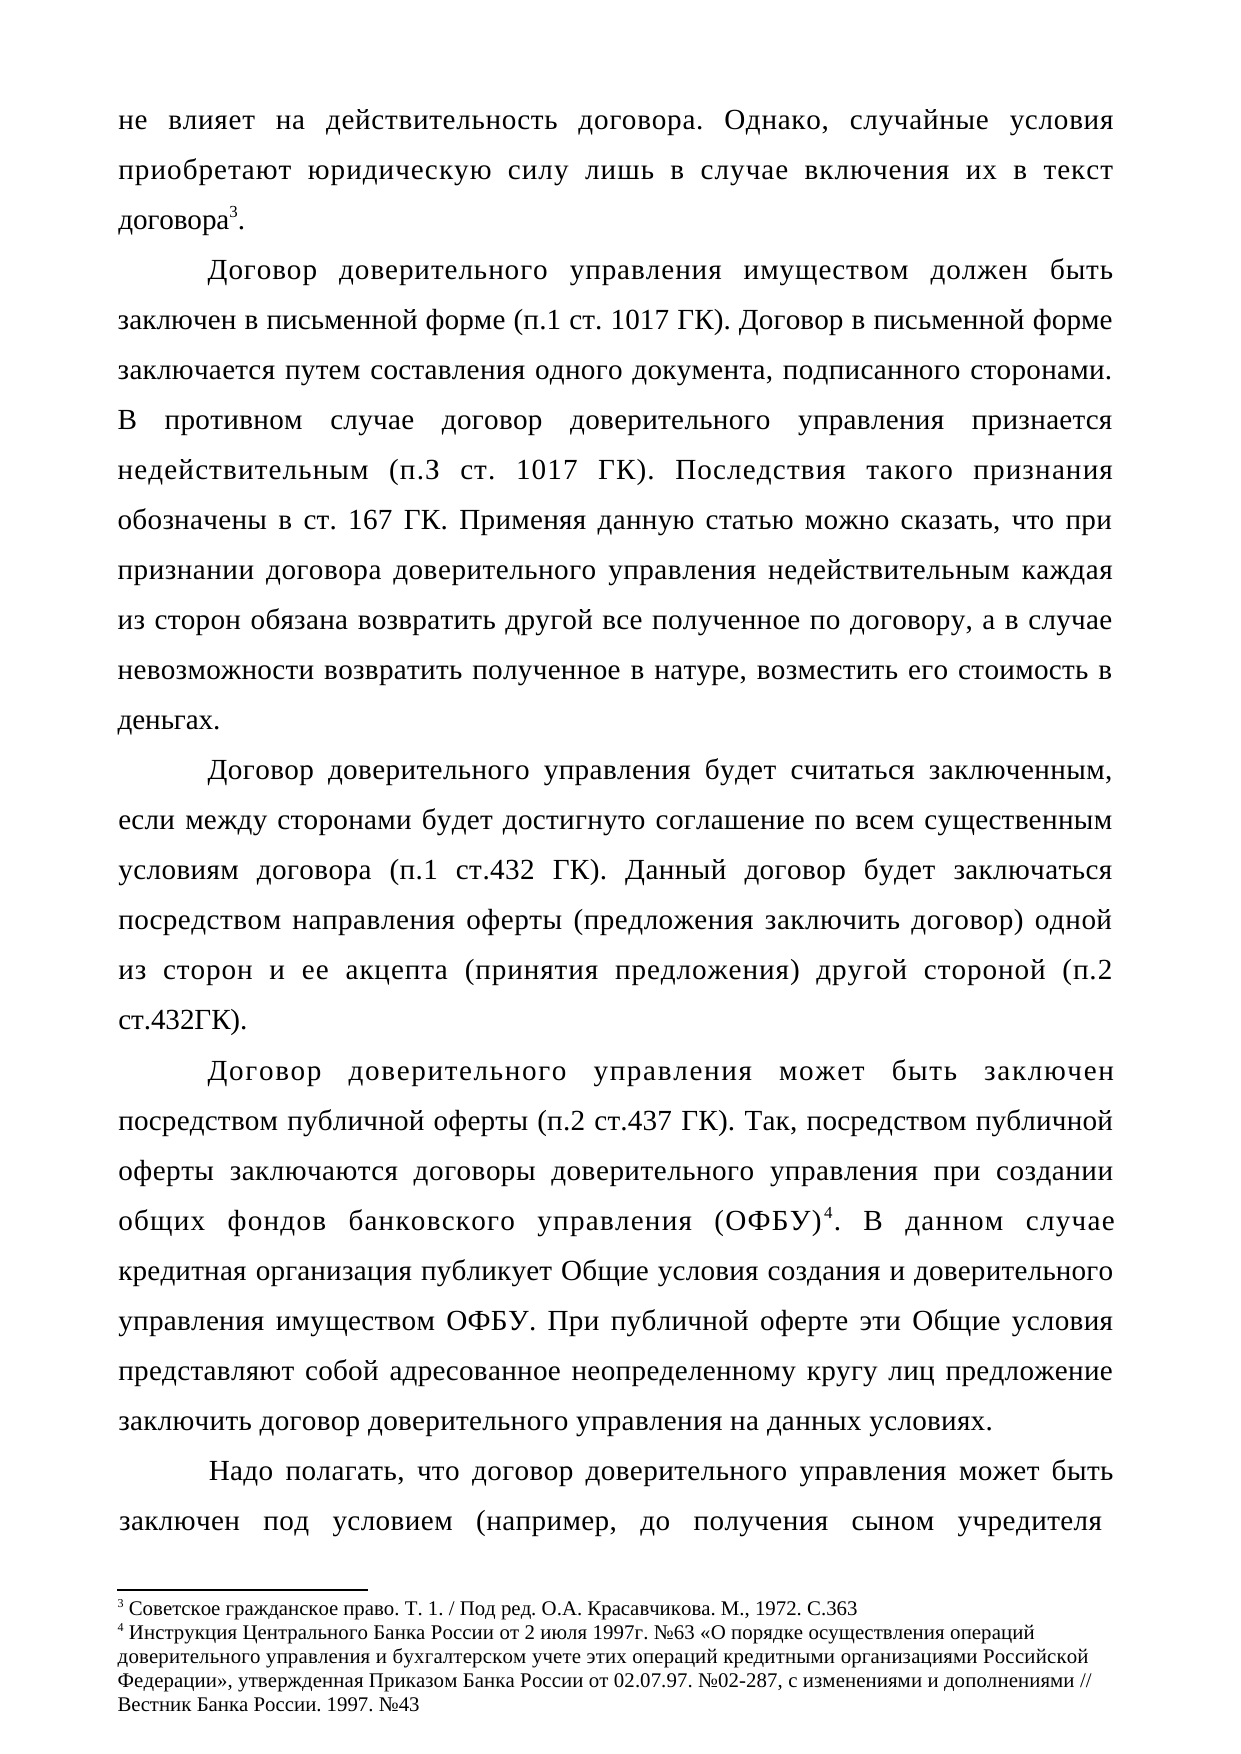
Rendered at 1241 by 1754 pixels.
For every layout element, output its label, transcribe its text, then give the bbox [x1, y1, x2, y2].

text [118, 89, 1115, 239]
text Договор доверительного управления будет считаться заключенным, если между сторонами будет достигнуто соглашение по всем существенным условиям договора (п.1 ст.432 ГК). Данный договор будет заключаться посредством направления оферты (предложения заключить договор) одной из сторон и ее акцепта (принятия предложения) другой стороной (п.2 ст.432ГК). [118, 739, 1114, 1039]
text Договор доверительного управления имуществом должен быть заключен в письменной форме (п.1 ст. 1017 ГК). Договор в письменной форме заключается путем составления одного документа, подписанного сторонами. В противном случае договор доверительного управления признается недействительным (п.З ст. 1017 ГК). Последствия такого признания обозначены в ст. 167 ГК. Применяя данную статью можно сказать, что при признании договора доверительного управления недействительным каждая из сторон обязана возвратить другой все полученное по договору, а в случае невозможности возвратить полученное в натуре, возместить его стоимость в деньгах. [117, 239, 1114, 739]
text Договор доверительного управления может быть заключен посредством публичной оферты (п.2 ст.437 ГК). Так, посредством публичной оферты заключаются договоры доверительного управления при создании общих фондов банковского управления (ОФБУ). В данном случае кредитная организация публикует Общие условия создания и доверительного управления имуществом ОФБУ. При публичной оферте эти Общие условия представляют собой адресованное неопределенному кругу лиц предложение заключить договор доверительного управления на данных условиях. [118, 1040, 1115, 1440]
text Надо полагать, что договор доверительного управления может быть заключен под условием (например, до получения сыном учредителя [119, 1441, 1115, 1541]
